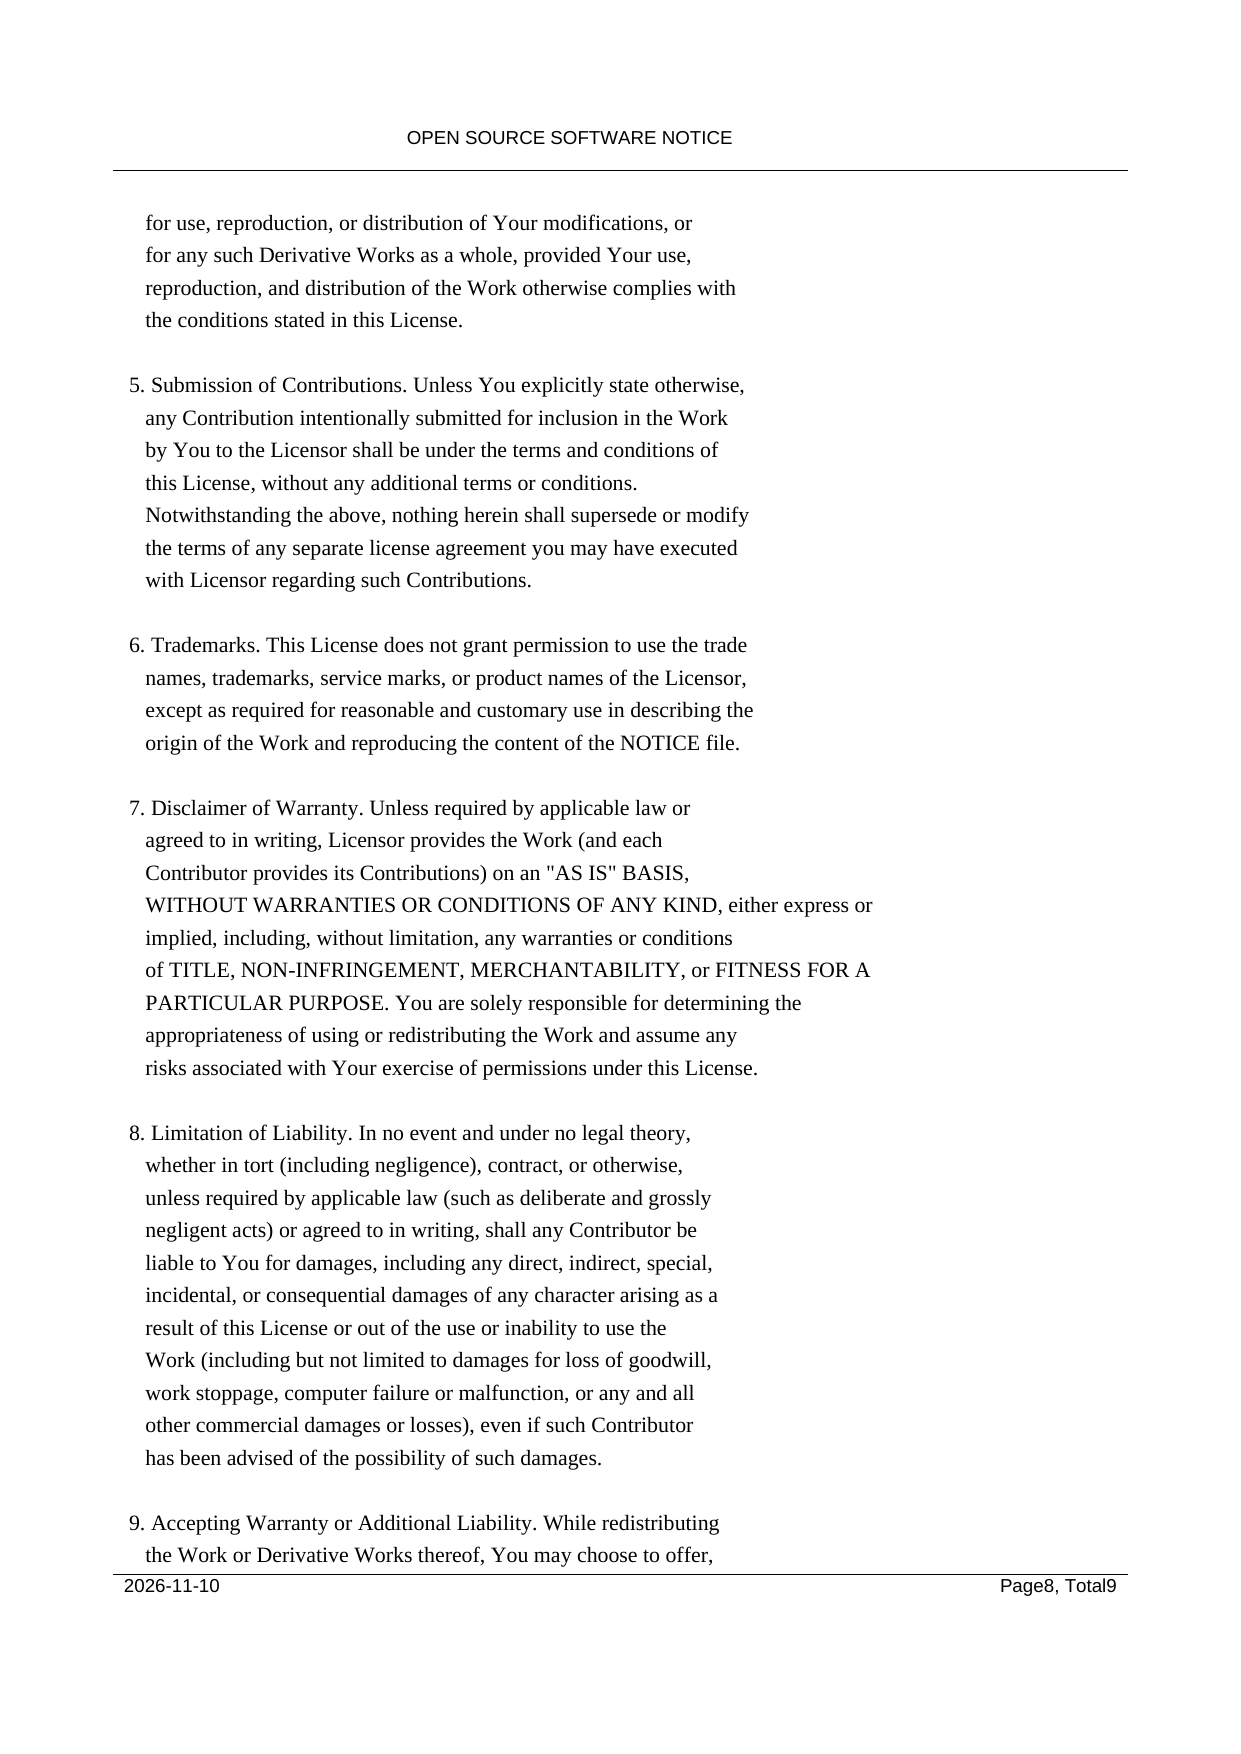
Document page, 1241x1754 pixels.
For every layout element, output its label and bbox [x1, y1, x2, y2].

text [112, 206, 1128, 1571]
